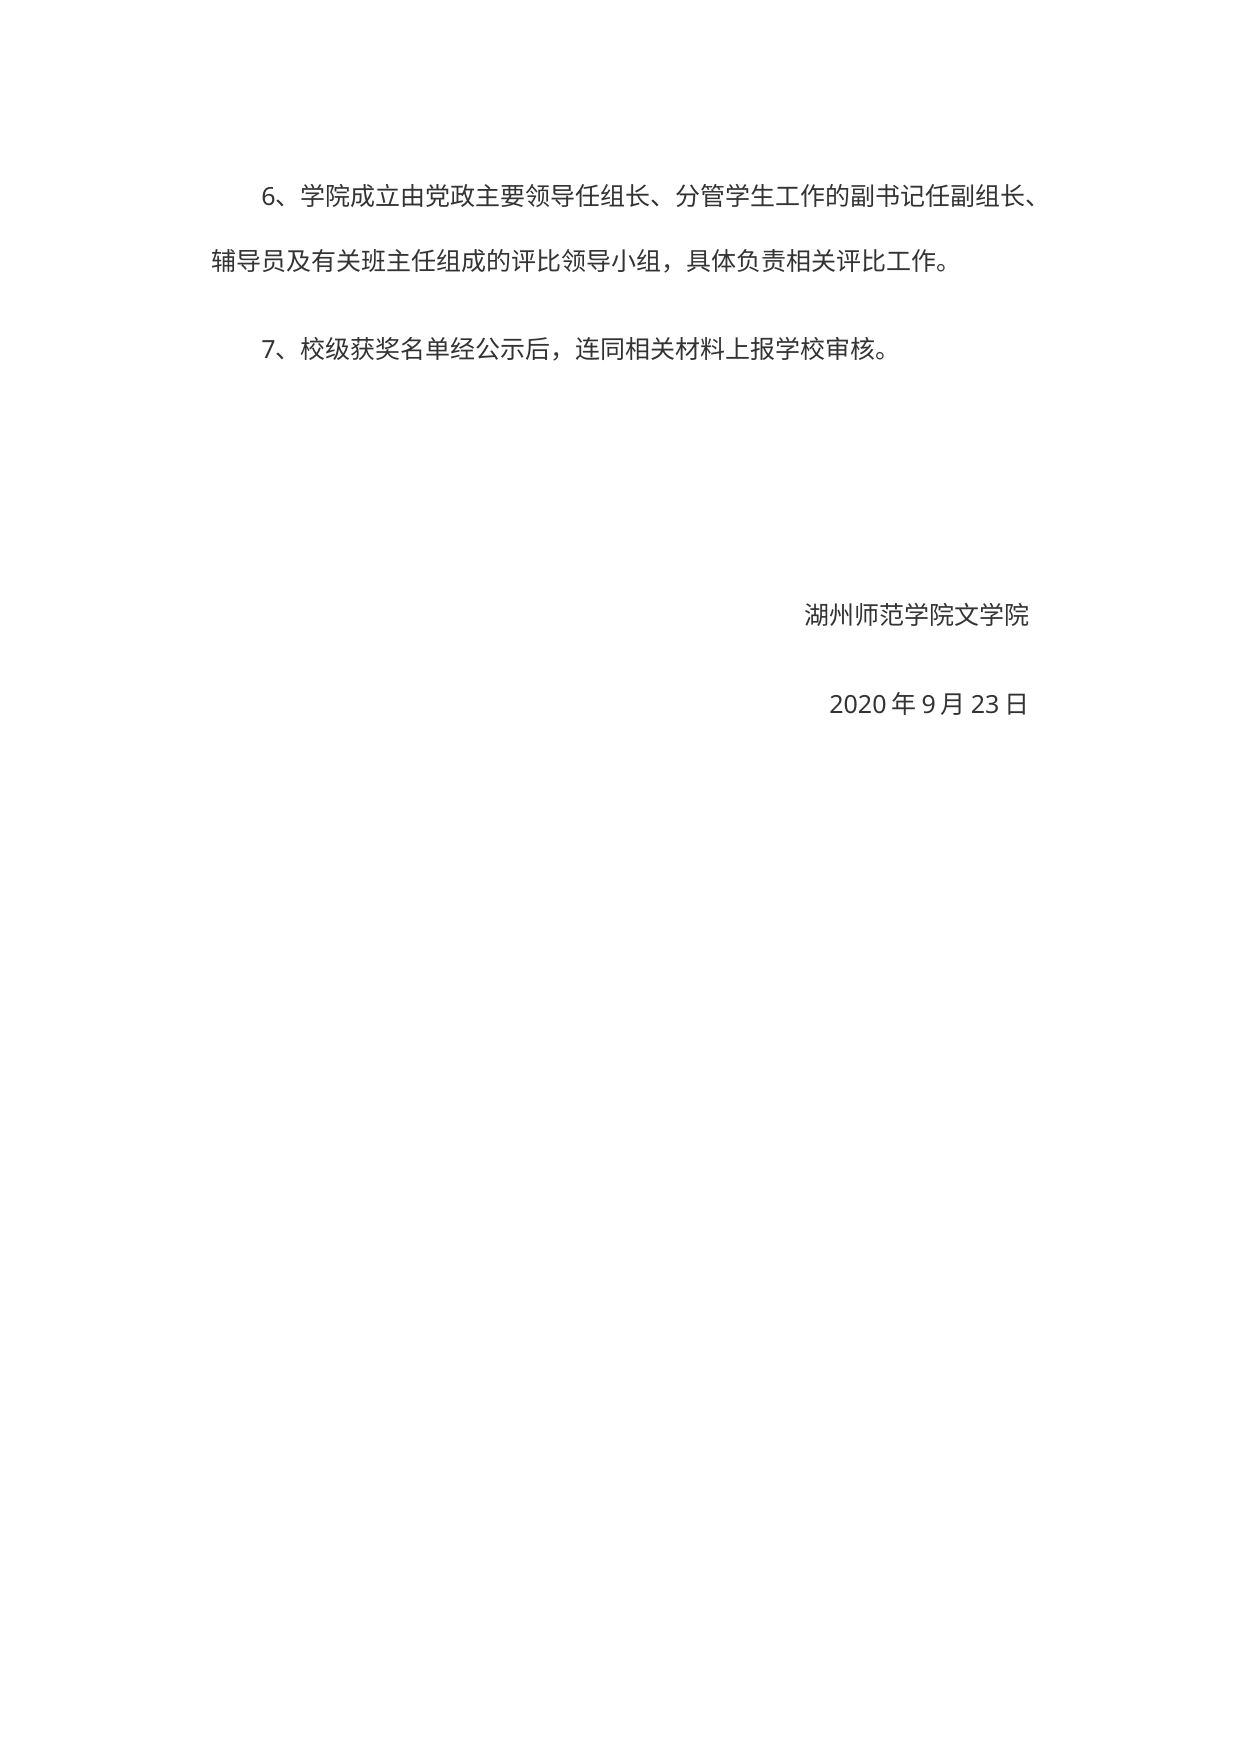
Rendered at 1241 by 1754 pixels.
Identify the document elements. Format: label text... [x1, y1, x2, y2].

text 湖州师范学院文学院 [211, 581, 1029, 646]
text 6、学院成立由党政主要领导任组长、分管学生工作的副书记任副组长、辅导员及有关班主任组成的评比领导小组，具体负责相关评比工作。 [211, 162, 1029, 292]
text 7、校级获奖名单经公示后，连同相关材料上报学校审核。 [211, 316, 1029, 381]
text 2020年9月23日 [211, 670, 1029, 735]
